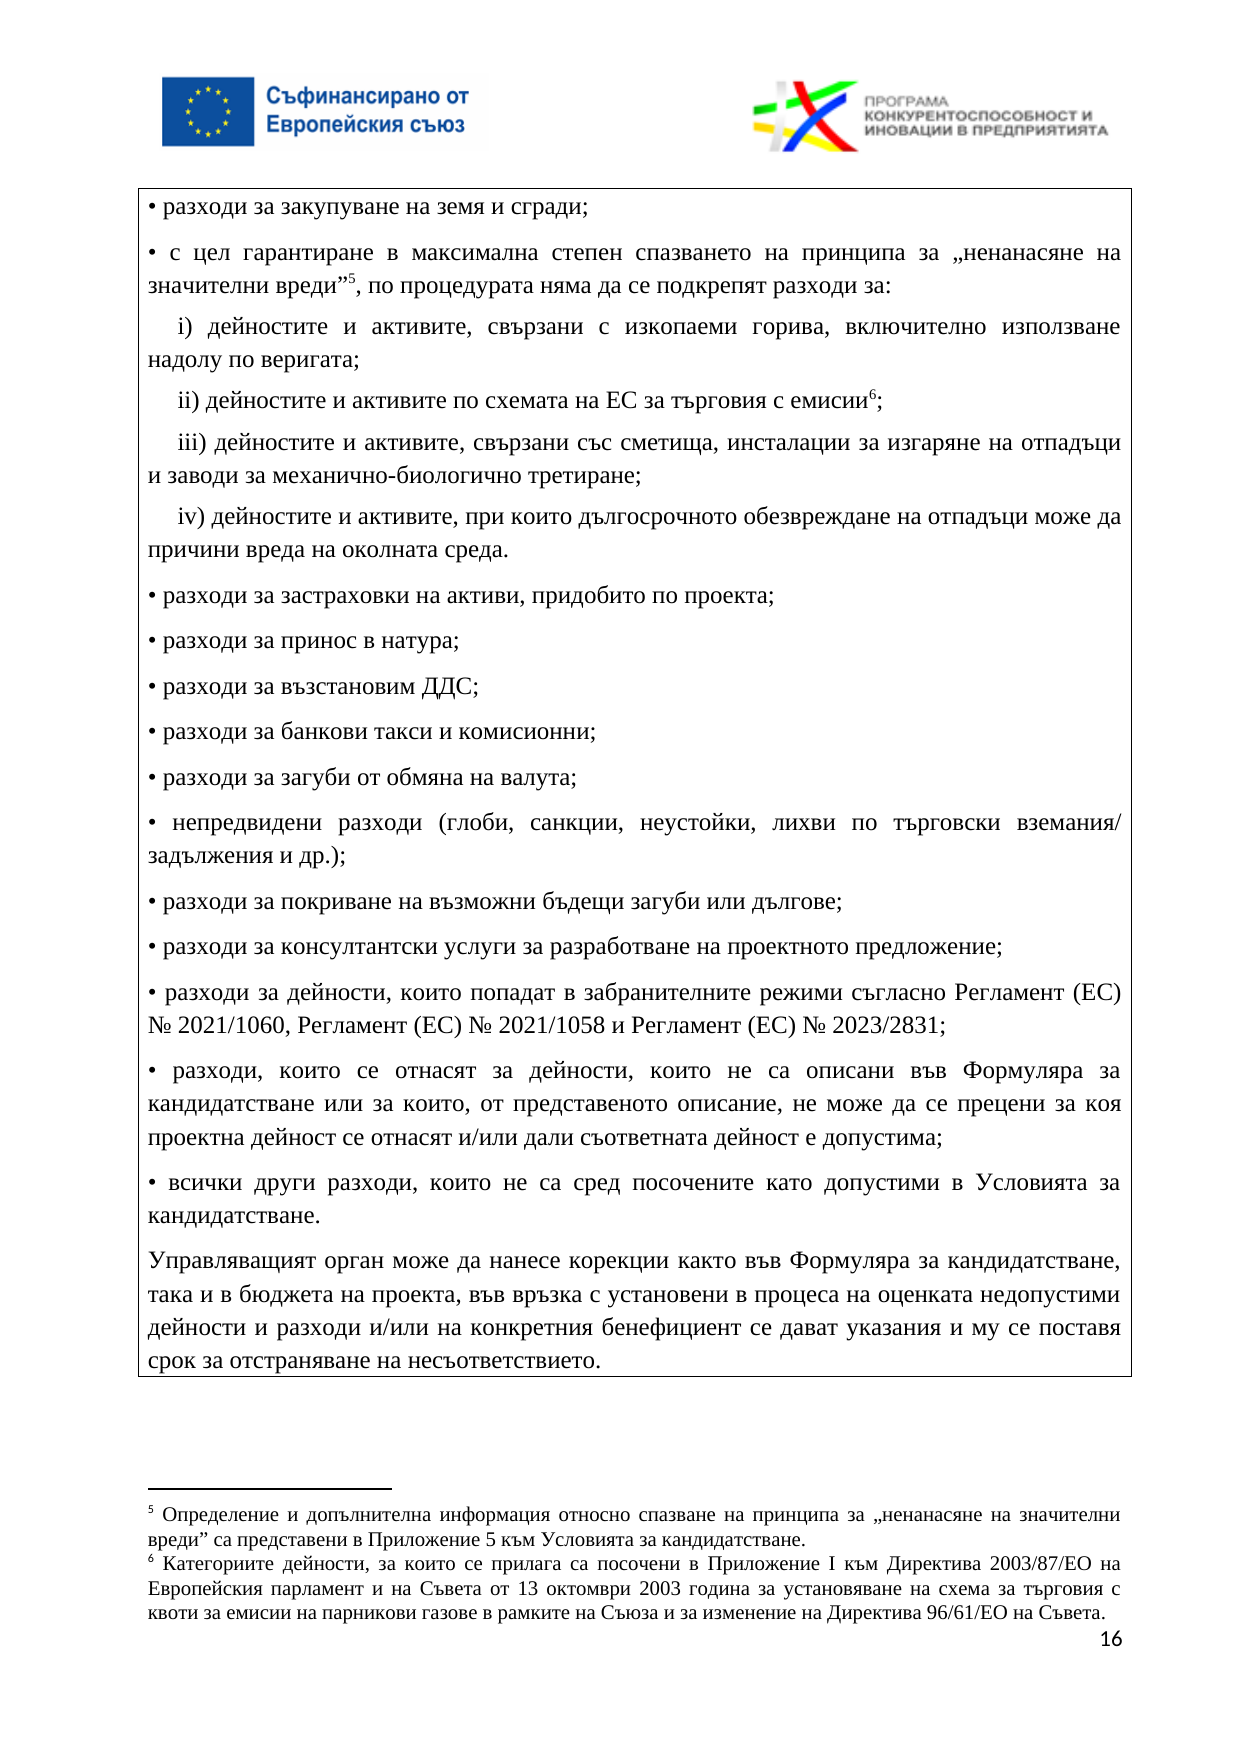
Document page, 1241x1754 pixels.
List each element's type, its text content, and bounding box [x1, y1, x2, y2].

text • непредвидени разходи (глоби, санкции, неустойки, лихви по търговски вземания/ задължения и др.); [139, 804, 1131, 869]
text iii) дейностите и активите, свързани със сметища, инсталации за изгаряне на отпадъци и заводи за механично-биологично третиране; [139, 424, 1131, 489]
picture [158, 73, 489, 151]
text • разходи за дейности, които попадат в забранителните режими съгласно Регламент (ЕС) № 2021/1060, Регламент (ЕС) № 2021/1058 и Регламент (ЕС) № 2023/2831; [139, 974, 1131, 1039]
text • разходи за закупуване на земя и сгради; [139, 189, 1131, 220]
text • разходи за застраховки на активи, придобито по проекта; [139, 577, 1131, 608]
text • разходи за банкови такси и комисионни; [139, 713, 1131, 745]
text • разходи за загуби от обмяна на валута; [139, 759, 1131, 791]
text Управляващият орган може да нанесе корекции както във Формуляра за кандидатстване, така и в бюджета на проекта, във връзка с установени в процеса на оценката недопустими дейности и разходи и/или на конкретния бенефициент се дават указания и му се поставя срок за отстраняване на несъответствието. [139, 1242, 1131, 1376]
text iv) дейностите и активите, при които дългосрочното обезвреждане на отпадъци може да причини вреда на околната среда. [139, 498, 1131, 563]
text i) дейностите и активите, свързани с изкопаеми горива, включително използване надолу по веригата; [139, 308, 1131, 373]
text • разходи за покриване на възможни бъдещи загуби или дългове; [139, 883, 1131, 915]
text • всички други разходи, които не са сред посочените като допустими в Условията за кандидатстване. [139, 1164, 1131, 1229]
text • разходи за принос в натура; [139, 622, 1131, 654]
text ii) дейностите и активите по схемата на ЕС за търговия с емисии; [139, 382, 1131, 414]
text • разходи, които се отнасят за дейности, които не са описани във Формуляра за кандидатстване или за които, от представеното описание, не може да се прецени за коя проектна дейност се отнасят и/или дали съответната дейност е допустима; [139, 1052, 1131, 1150]
picture [751, 73, 1112, 161]
text • разходи за консултантски услуги за разработване на проектното предложение; [139, 928, 1131, 960]
text • разходи за възстановим ДДС; [139, 668, 1131, 699]
text • с цел гарантиране в максимална степен спазването на принципа за „ненанасяне на значителни вреди”, по процедурата няма да се подкрепят разходи за: [139, 234, 1131, 298]
